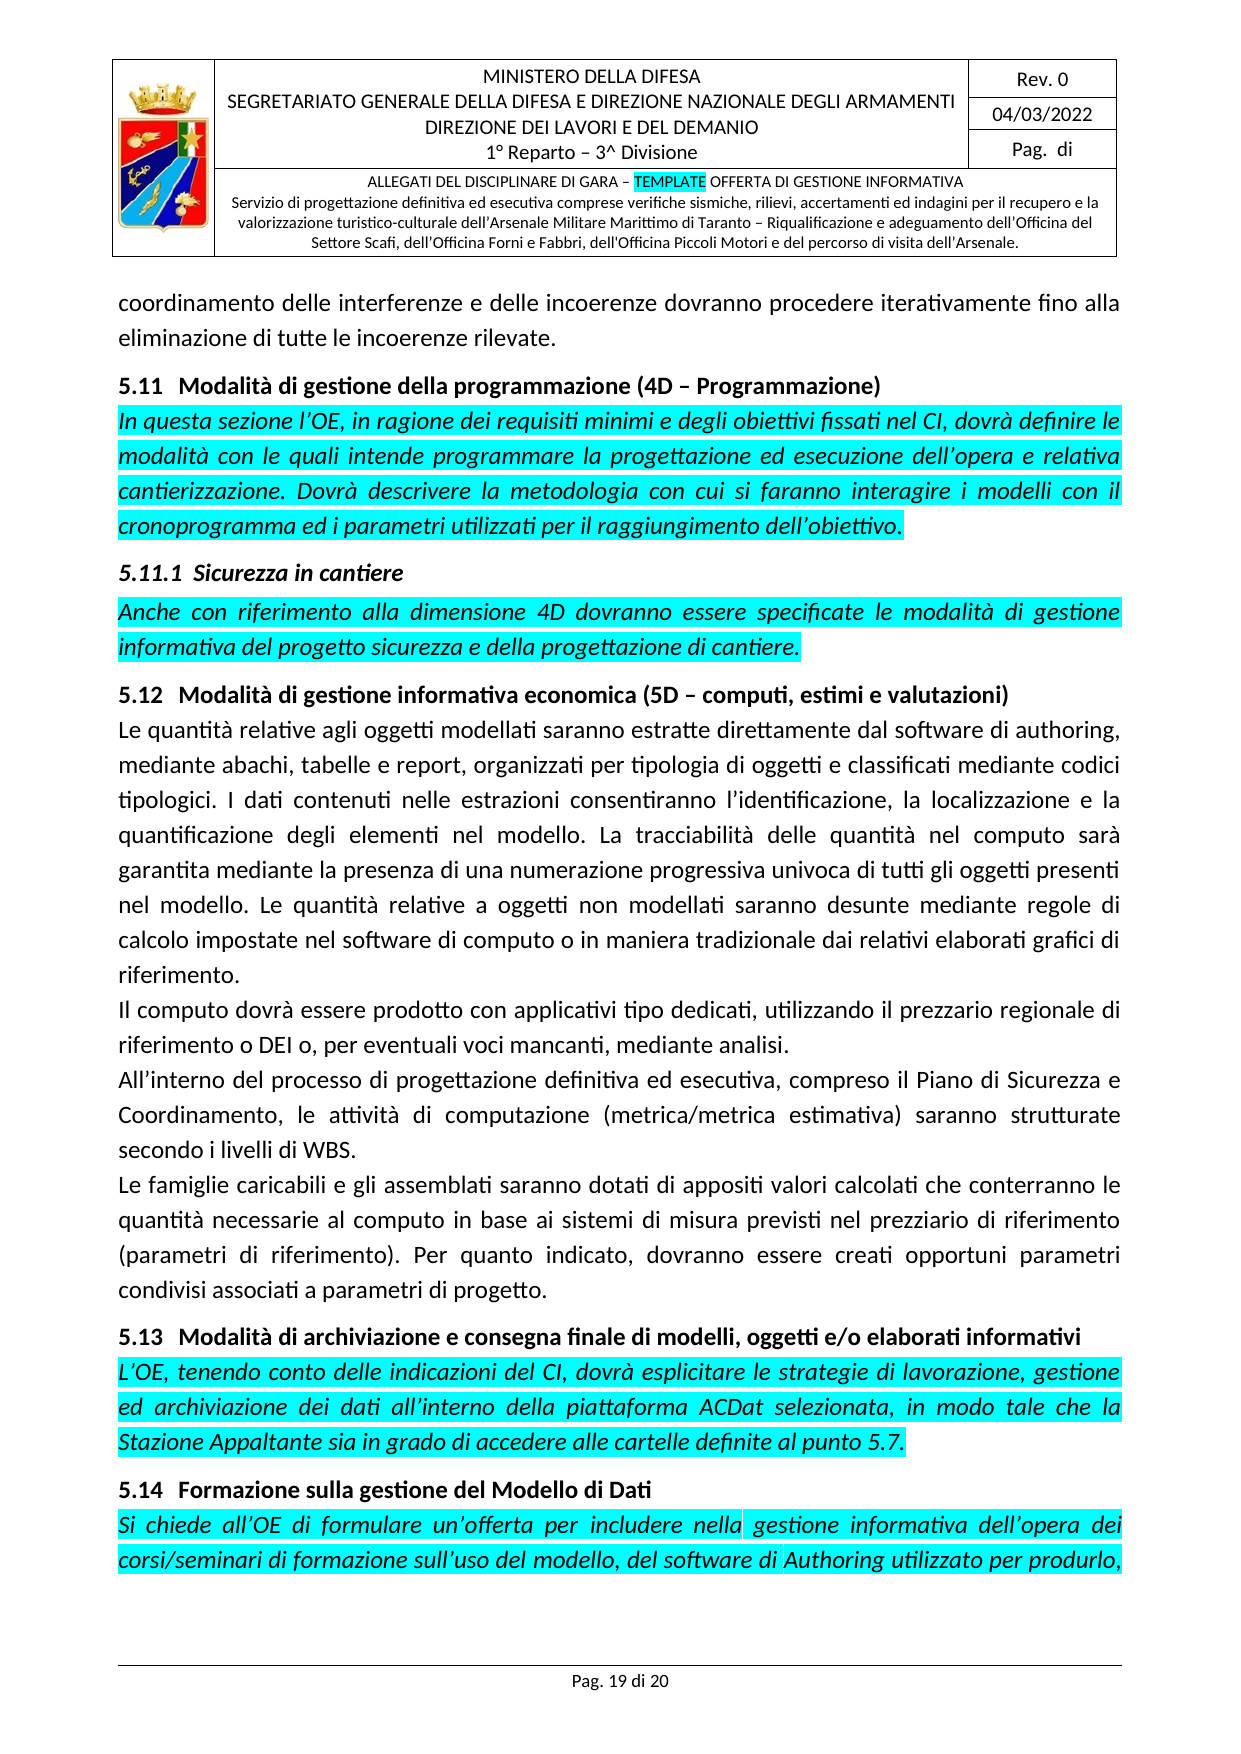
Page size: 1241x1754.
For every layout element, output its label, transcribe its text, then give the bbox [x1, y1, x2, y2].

subtitle Sicurezza in cantiere [118, 557, 1122, 588]
text Le famiglie caricabili e gli assemblati saranno dotati di appositi valori calcolati che conterranno le quantità necessarie al computo in base ai sistemi di misura previsti nel prezziario di riferimento (parametri di riferimento). Per quanto indicato, dovranno essere creati opportuni parametri condivisi associati a parametri di progetto. [118, 1169, 1122, 1304]
picture [118, 82, 209, 234]
text L’OE, tenendo conto delle indicazioni del CI, dovrà esplicitare le strategie di lavorazione, gestione ed archiviazione dei dati all’interno della piattaforma ACDat selezionata, in modo tale che la Stazione Appaltante sia in grado di accedere alle cartelle definite al punto 5.7. [118, 1422, 1122, 1457]
text All’interno del processo di progettazione definitiva ed esecutiva, compreso il Piano di Sicurezza e Coordinamento, le attività di computazione (metrica/metrica estimativa) saranno strutturate secondo i livelli di WBS. [118, 1064, 1122, 1164]
text Le quantità relative agli oggetti modellati saranno estratte direttamente dal software di authoring, mediante abachi, tabelle e report, organizzati per tipologia di oggetti e classificati mediante codici tipologici. I dati contenuti nelle estrazioni consentiranno l’identificazione, la localizzazione e la quantificazione degli elementi nel modello. La tracciabilità delle quantità nel computo sarà garantita mediante la presenza di una numerazione progressiva univoca di tutti gli oggetti presenti nel modello. Le quantità relative a oggetti non modellati saranno desunte mediante regole di calcolo impostate nel software di computo o in maniera tradizionale dai relativi elaborati grafici di riferimento. [118, 714, 1122, 989]
subtitle Modalità di archiviazione e consegna finale di modelli, oggetti e/o elaborati informativi [118, 1322, 1122, 1352]
subtitle Modalità di gestione della programmazione (4D – Programmazione) [118, 370, 1122, 400]
text Anche con riferimento alla dimensione 4D dovranno essere specificate le modalità di gestione informativa del progetto sicurezza e della progettazione di cantiere. [118, 627, 1122, 662]
subtitle Modalità di gestione informativa economica (5D – computi, estimi e valutazioni) [118, 679, 1122, 709]
text In questa sezione l’OE, in ragione dei requisiti minimi e degli obiettivi fissati nel CI, dovrà definire le modalità con le quali intende programmare la progettazione ed esecuzione dell’opera e relativa cantierizzazione. Dovrà descrivere la metodologia con cui si faranno interagire i modelli con il cronoprogramma ed i parametri utilizzati per il raggiungimento dell’obiettivo. [118, 505, 1122, 540]
text Il computo dovrà essere prodotto con applicativi tipo dedicati, utilizzando il prezzario regionale di riferimento o DEI o, per eventuali voci mancanti, mediante analisi. [118, 994, 1122, 1059]
subtitle Formazione sulla gestione del Modello di Dati [118, 1474, 1122, 1504]
